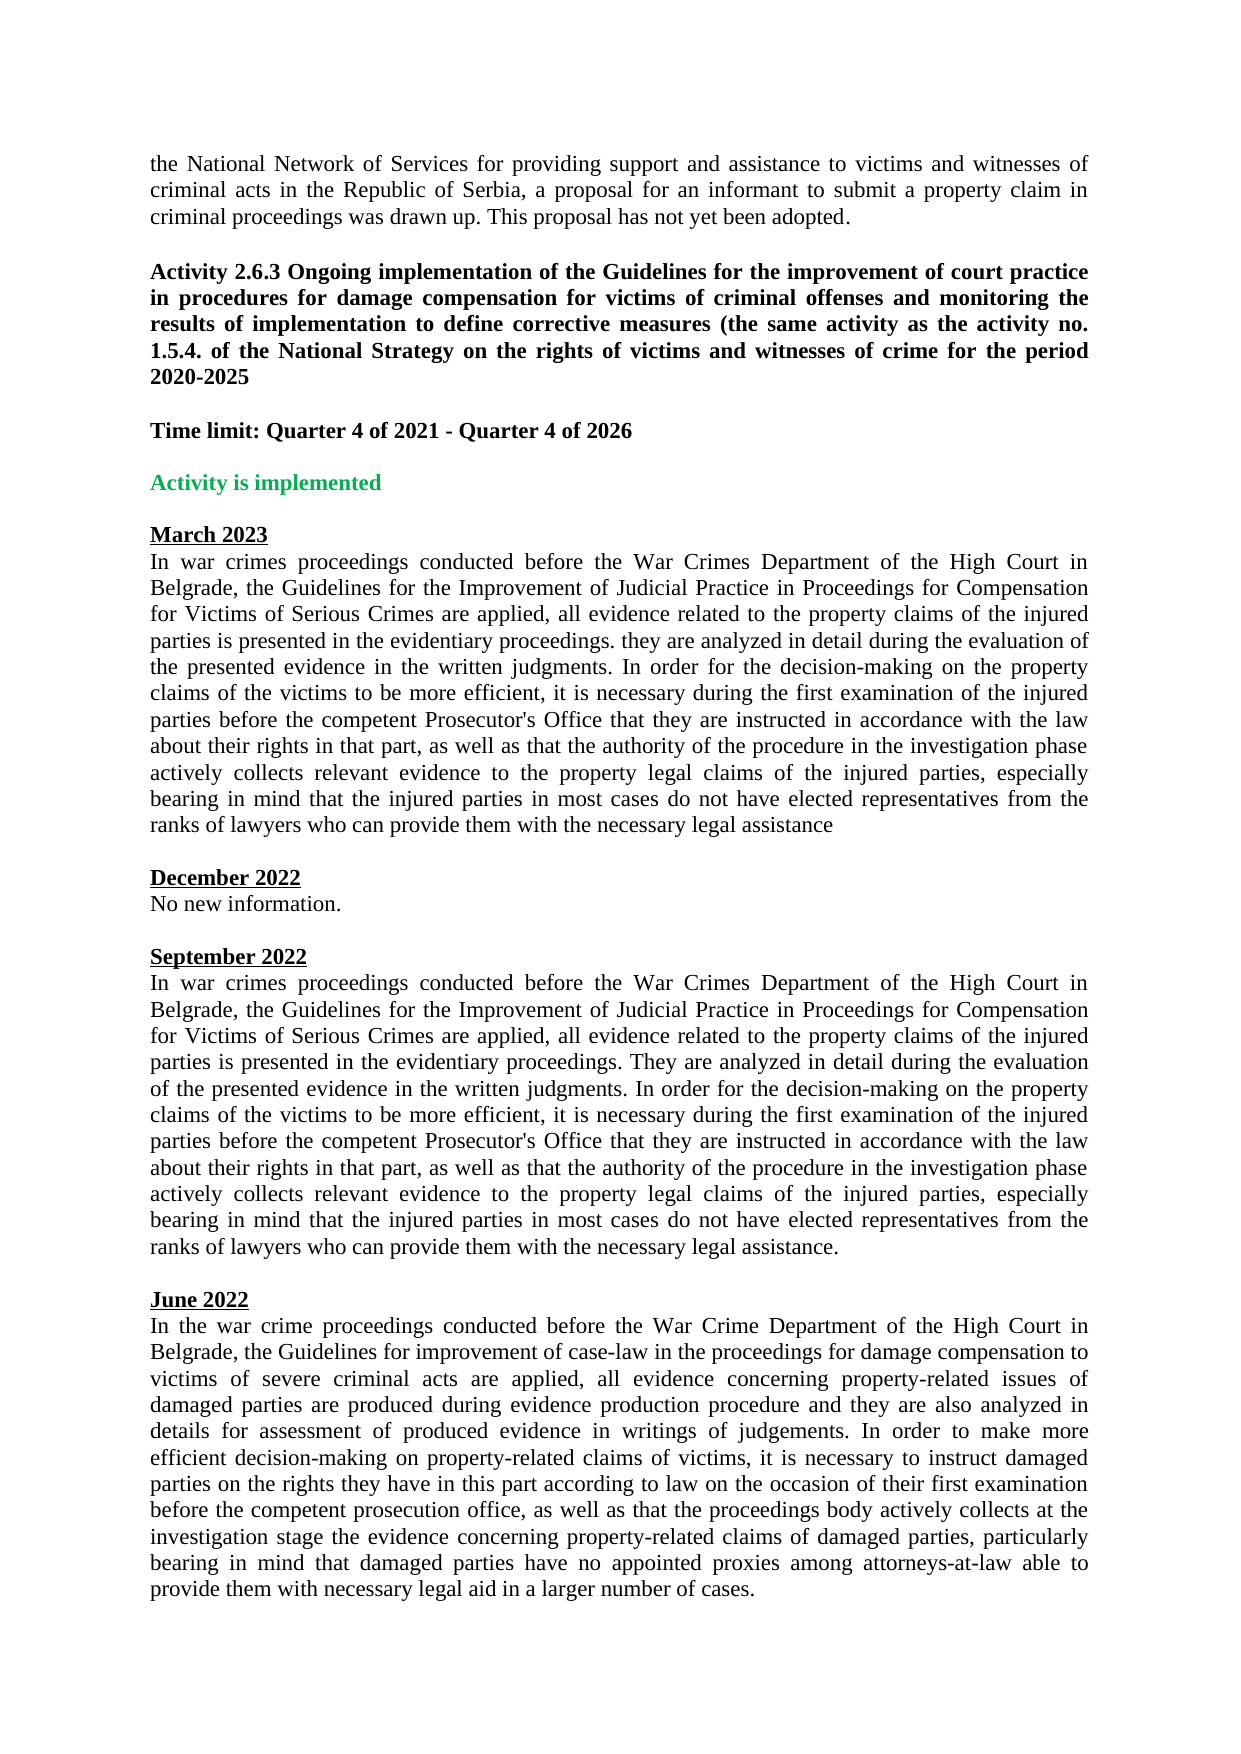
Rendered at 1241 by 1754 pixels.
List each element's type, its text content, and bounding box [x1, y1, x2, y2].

text Activity is implemented [150, 469, 1090, 495]
text No new information. [150, 890, 1090, 917]
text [150, 1312, 1090, 1602]
text In war crimes proceedings conducted before the War Crimes Department of the High Court in Belgrade, the Guidelines for the Improvement of Judicial Practice in Proceedings for Compensation for Victims of Serious Crimes are applied, all evidence related to the property claims of the injured parties is presented in the evidentiary proceedings. they are analyzed in detail during the evaluation of the presented evidence in the written judgments. In order for the decision-making on the property claims of the victims to be more efficient, it is necessary during the first examination of the injured parties before the competent Prosecutor's Office that they are instructed in accordance with the law about their rights in that part, as well as that the authority of the procedure in the investigation phase actively collects relevant evidence to the property legal claims of the injured parties, especially bearing in mind that the injured parties in most cases do not have elected representatives from the ranks of lawyers who can provide them with the necessary legal assistance [150, 548, 1090, 838]
text March 2023 [150, 521, 1090, 548]
text June 2022 [150, 1286, 1090, 1312]
text Time limit: Quarter 4 of 2021 - Quarter 4 of 2026 [150, 418, 1090, 444]
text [150, 150, 1090, 229]
text December 2022 [150, 864, 1090, 890]
text September 2022 [150, 943, 1090, 969]
text In war crimes proceedings conducted before the War Crimes Department of the High Court in Belgrade, the Guidelines for the Improvement of Judicial Practice in Proceedings for Compensation for Victims of Serious Crimes are applied, all evidence related to the property claims of the injured parties is presented in the evidentiary proceedings. They are analyzed in detail during the evaluation of the presented evidence in the written judgments. In order for the decision-making on the property claims of the victims to be more efficient, it is necessary during the first examination of the injured parties before the competent Prosecutor's Office that they are instructed in accordance with the law about their rights in that part, as well as that the authority of the procedure in the investigation phase actively collects relevant evidence to the property legal claims of the injured parties, especially bearing in mind that the injured parties in most cases do not have elected representatives from the ranks of lawyers who can provide them with the necessary legal assistance. [150, 969, 1090, 1259]
subtitle Activity 2.6.3 Ongoing implementation of the Guidelines for the improvement of court practice in procedures for damage compensation for victims of criminal offenses and monitoring the results of implementation to define corrective measures (the same activity as the activity no. 1.5.4. of the National Strategy on the rights of victims and witnesses of crime for the period 2020-2025 [150, 258, 1090, 389]
